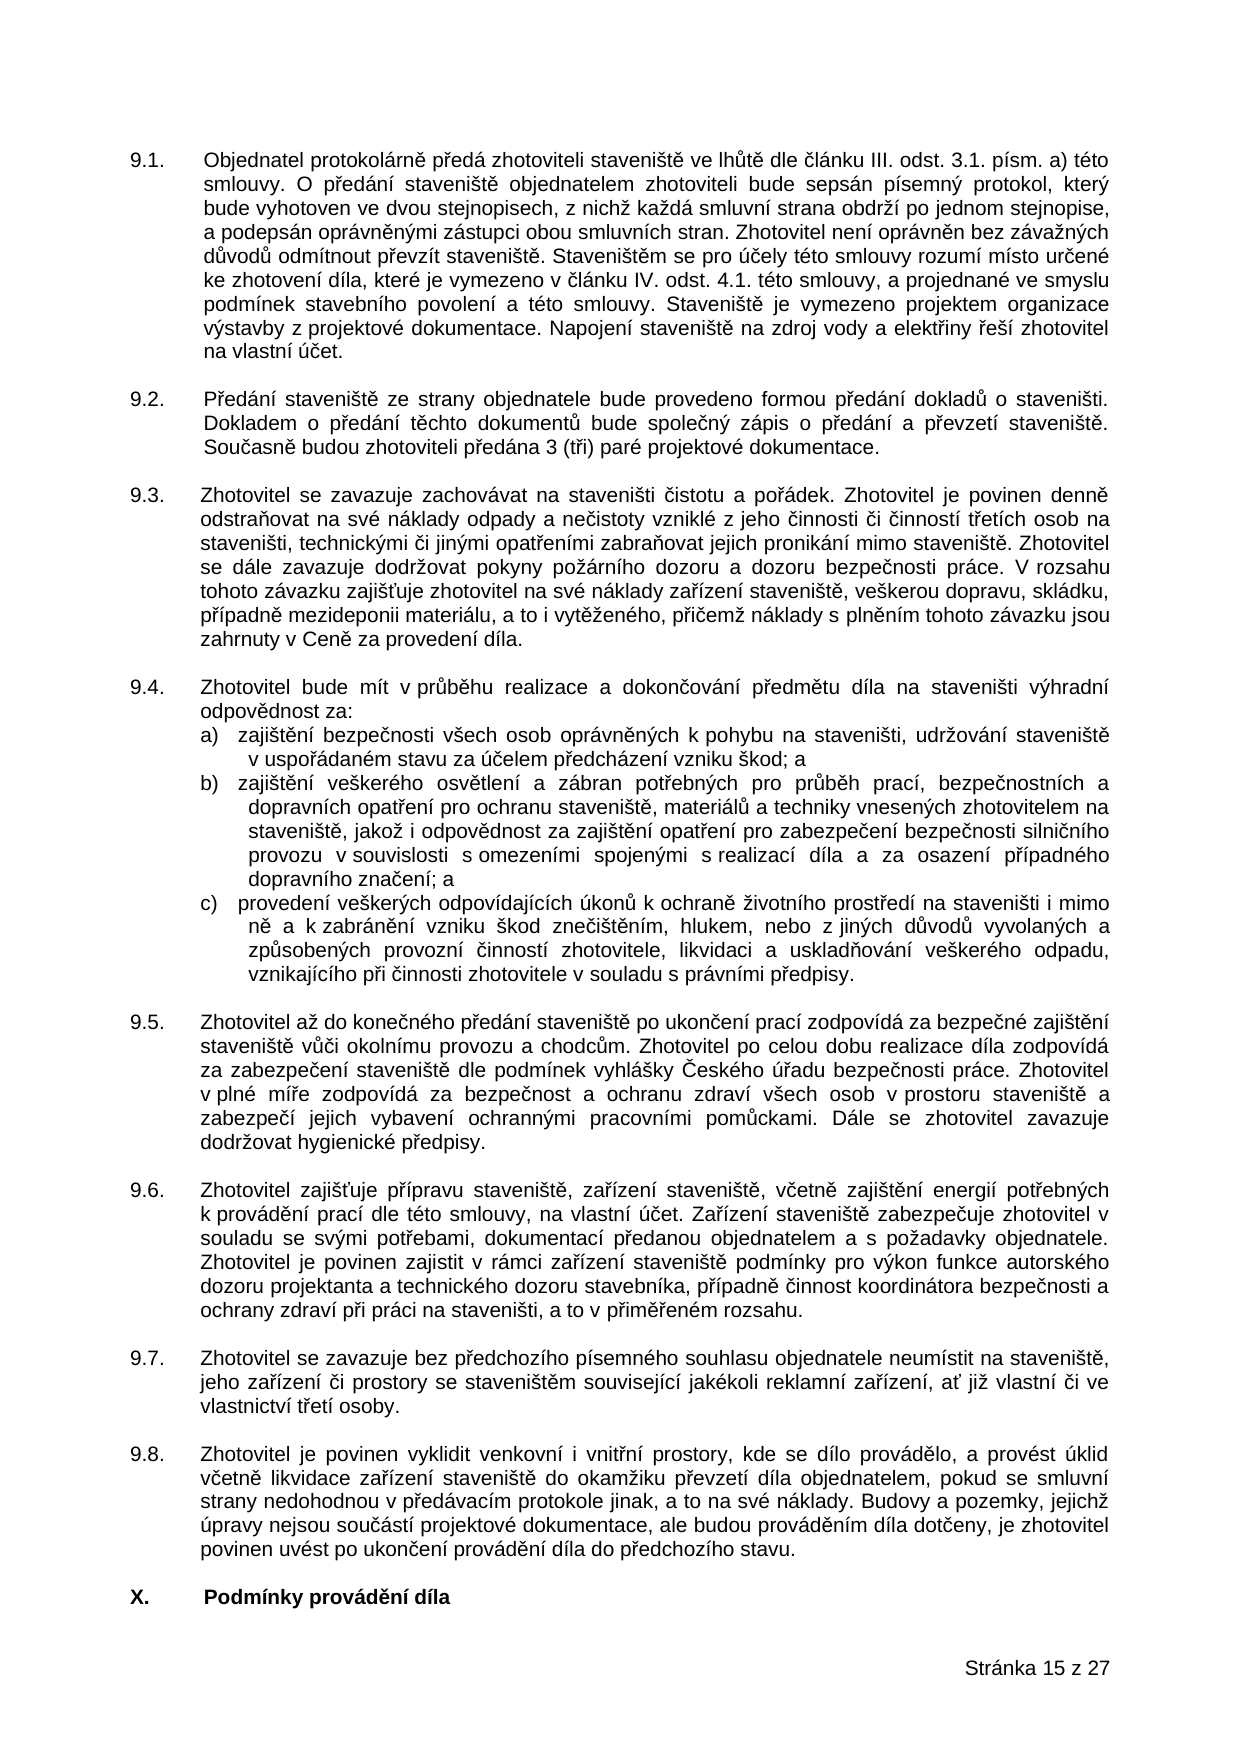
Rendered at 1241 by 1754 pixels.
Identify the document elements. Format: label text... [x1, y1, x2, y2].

list Předání staveniště ze strany objednatele bude provedeno formou předání dokladů o staveništi. Dokladem o předání těchto dokumentů bude společný zápis o předání a převzetí staveniště. Současně budou zhotoviteli předána 3 (tři) paré projektové dokumentace. [130, 387, 1110, 459]
list provedení veškerých odpovídajících úkonů k ochraně životního prostředí na staveništi i mimo ně a k zabránění vzniku škod znečištěním, hlukem, nebo z jiných důvodů vyvolaných a způsobených provozní činností zhotovitele, likvidaci a uskladňování veškerého odpadu, vznikajícího při činnosti zhotovitele v souladu s právními předpisy. [200, 890, 1110, 986]
list Zhotovitel se zavazuje zachovávat na staveništi čistotu a pořádek. Zhotovitel je povinen denně odstraňovat na své náklady odpady a nečistoty vzniklé z jeho činnosti či činností třetích osob na staveništi, technickými či jinými opatřeními zabraňovat jejich pronikání mimo staveniště. Zhotovitel se dále zavazuje dodržovat pokyny požárního dozoru a dozoru bezpečnosti práce. V rozsahu tohoto závazku zajišťuje zhotovitel na své náklady zařízení staveniště, veškerou dopravu, skládku, případně mezideponii materiálu, a to i vytěženého, přičemž náklady s plněním tohoto závazku jsou zahrnuty v Ceně za provedení díla. [130, 483, 1110, 651]
list Zhotovitel zajišťuje přípravu staveniště, zařízení staveniště, včetně zajištění energií potřebných k provádění prací dle této smlouvy, na vlastní účet. Zařízení staveniště zabezpečuje zhotovitel v souladu se svými potřebami, dokumentací předanou objednatelem a s požadavky objednatele. Zhotovitel je povinen zajistit v rámci zařízení staveniště podmínky pro výkon funkce autorského dozoru projektanta a technického dozoru stavebníka, případně činnost koordinátora bezpečnosti a ochrany zdraví při práci na staveništi, a to v přiměřeném rozsahu. [130, 1178, 1110, 1322]
list Zhotovitel bude mít v průběhu realizace a dokončování předmětu díla na staveništi výhradní odpovědnost za: [130, 675, 1110, 723]
list Zhotovitel je povinen vyklidit venkovní i vnitřní prostory, kde se dílo provádělo, a provést úklid včetně likvidace zařízení staveniště do okamžiku převzetí díla objednatelem, pokud se smluvní strany nedohodnou v předávacím protokole jinak, a to na své náklady. Budovy a pozemky, jejichž úpravy nejsou součástí projektové dokumentace, ale budou prováděním díla dotčeny, je zhotovitel povinen uvést po ukončení provádění díla do předchozího stavu. [130, 1441, 1110, 1561]
list Zhotovitel se zavazuje bez předchozího písemného souhlasu objednatele neumístit na staveniště, jeho zařízení či prostory se staveništěm související jakékoli reklamní zařízení, ať již vlastní či ve vlastnictví třetí osoby. [130, 1346, 1110, 1417]
list Objednatel protokolárně předá zhotoviteli staveniště ve lhůtě dle článku III. odst. 3.1. písm. a) této smlouvy. O předání staveniště objednatelem zhotoviteli bude sepsán písemný protokol, který bude vyhotoven ve dvou stejnopisech, z nichž každá smluvní strana obdrží po jednom stejnopise, a podepsán oprávněnými zástupci obou smluvních stran. Zhotovitel není oprávněn bez závažných důvodů odmítnout převzít staveniště. Staveništěm se pro účely této smlouvy rozumí místo určené ke zhotovení díla, které je vymezeno v článku IV. odst. 4.1. této smlouvy, a projednané ve smyslu podmínek stavebního povolení a této smlouvy. Staveniště je vymezeno projektem organizace výstavby z projektové dokumentace. Napojení staveniště na zdroj vody a elektřiny řeší zhotovitel na vlastní účet. [130, 148, 1110, 363]
list zajištění bezpečnosti všech osob oprávněných k pohybu na staveništi, udržování staveniště v uspořádaném stavu za účelem předcházení vzniku škod; a [200, 723, 1110, 771]
text X. Podmínky provádění díla [130, 1585, 1110, 1609]
list zajištění veškerého osvětlení a zábran potřebných pro průběh prací, bezpečnostních a dopravních opatření pro ochranu staveniště, materiálů a techniky vnesených zhotovitelem na staveniště, jakož i odpovědnost za zajištění opatření pro zabezpečení bezpečnosti silničního provozu v souvislosti s omezeními spojenými s realizací díla a za osazení případného dopravního značení; a [200, 771, 1110, 890]
list Zhotovitel až do konečného předání staveniště po ukončení prací zodpovídá za bezpečné zajištění staveniště vůči okolnímu provozu a chodcům. Zhotovitel po celou dobu realizace díla zodpovídá za zabezpečení staveniště dle podmínek vyhlášky Českého úřadu bezpečnosti práce. Zhotovitel v plné míře zodpovídá za bezpečnost a ochranu zdraví všech osob v prostoru staveniště a zabezpečí jejich vybavení ochrannými pracovními pomůckami. Dále se zhotovitel zavazuje dodržovat hygienické předpisy. [130, 1010, 1110, 1154]
